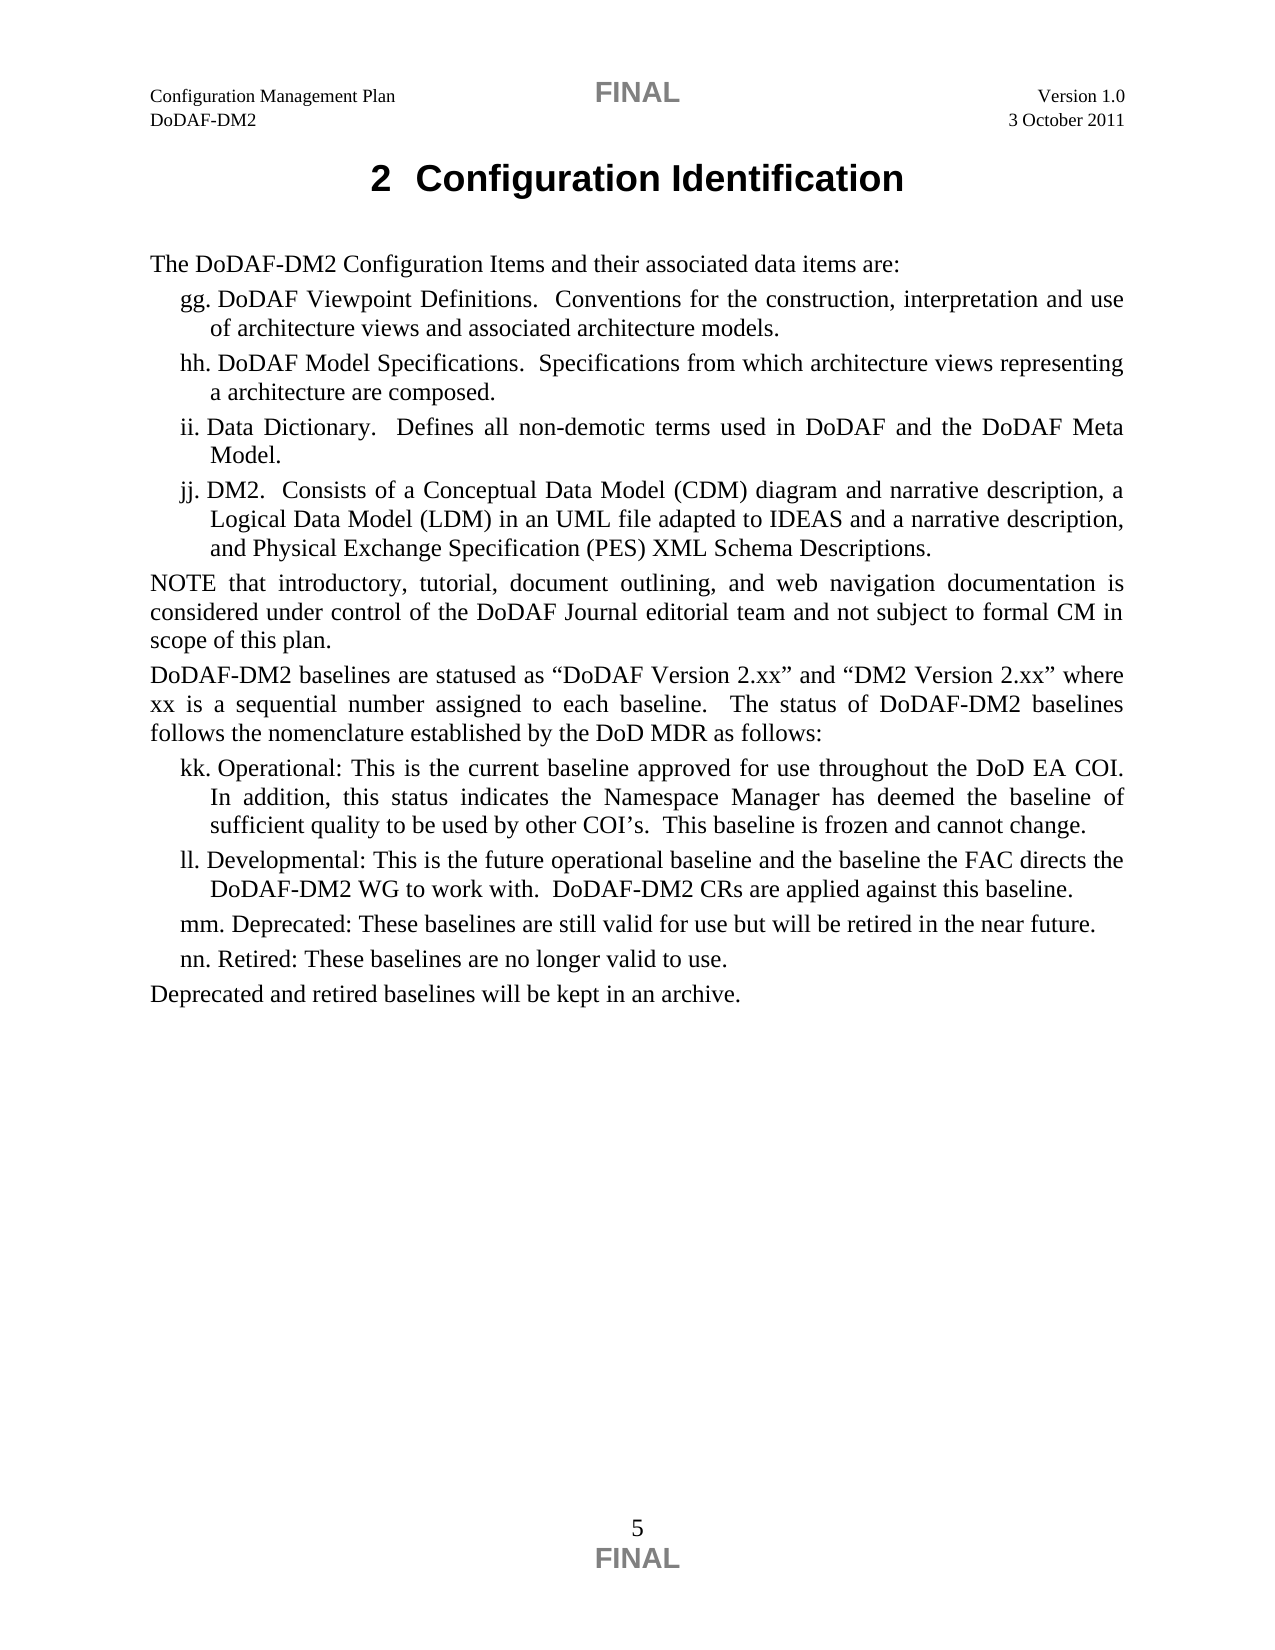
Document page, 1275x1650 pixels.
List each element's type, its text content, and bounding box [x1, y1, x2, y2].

list Deprecated: These baselines are still valid for use but will be retired in the near future. [180, 909, 1125, 938]
subtitle Configuration Identification [150, 156, 1125, 199]
list DoDAF Model Specifications. Specifications from which architecture views representing a architecture are composed. [180, 348, 1125, 406]
text DoDAF-DM2 baselines are statused as “DoDAF Version 2.xx” and “DM2 Version 2.xx” where xx is a sequential number assigned to each baseline. The status of DoDAF-DM2 baselines follows the nomenclature established by the DoD MDR as follows: [150, 661, 1125, 747]
list DoDAF Viewpoint Definitions. Conventions for the construction, interpretation and use of architecture views and associated architecture models. [180, 284, 1125, 342]
text Deprecated and retired baselines will be kept in an archive. [150, 979, 1125, 1008]
list Operational: This is the current baseline approved for use throughout the DoD EA COI. In addition, this status indicates the Namespace Manager has deemed the baseline of sufficient quality to be used by other COI’s. This baseline is frozen and cannot change. [180, 753, 1125, 839]
list DM2. Consists of a Conceptual Data Model (CDM) diagram and narrative description, a Logical Data Model (LDM) in an UML file adapted to IDEAS and a narrative description, and Physical Exchange Specification (PES) XML Schema Descriptions. [180, 476, 1125, 562]
list Developmental: This is the future operational baseline and the baseline the FAC directs the DoDAF-DM2 WG to work with. DoDAF-DM2 CRs are applied against this baseline. [180, 846, 1125, 903]
text NOTE that introductory, tutorial, document outlining, and web navigation documentation is considered under control of the DoDAF Journal editorial team and not subject to formal CM in scope of this plan. [150, 568, 1125, 654]
list Data Dictionary. Defines all non-demotic terms used in DoDAF and the DoDAF Meta Model. [180, 412, 1125, 469]
list Retired: These baselines are no longer valid to use. [180, 944, 1125, 973]
text The DoDAF-DM2 Configuration Items and their associated data items are: [150, 249, 1125, 278]
